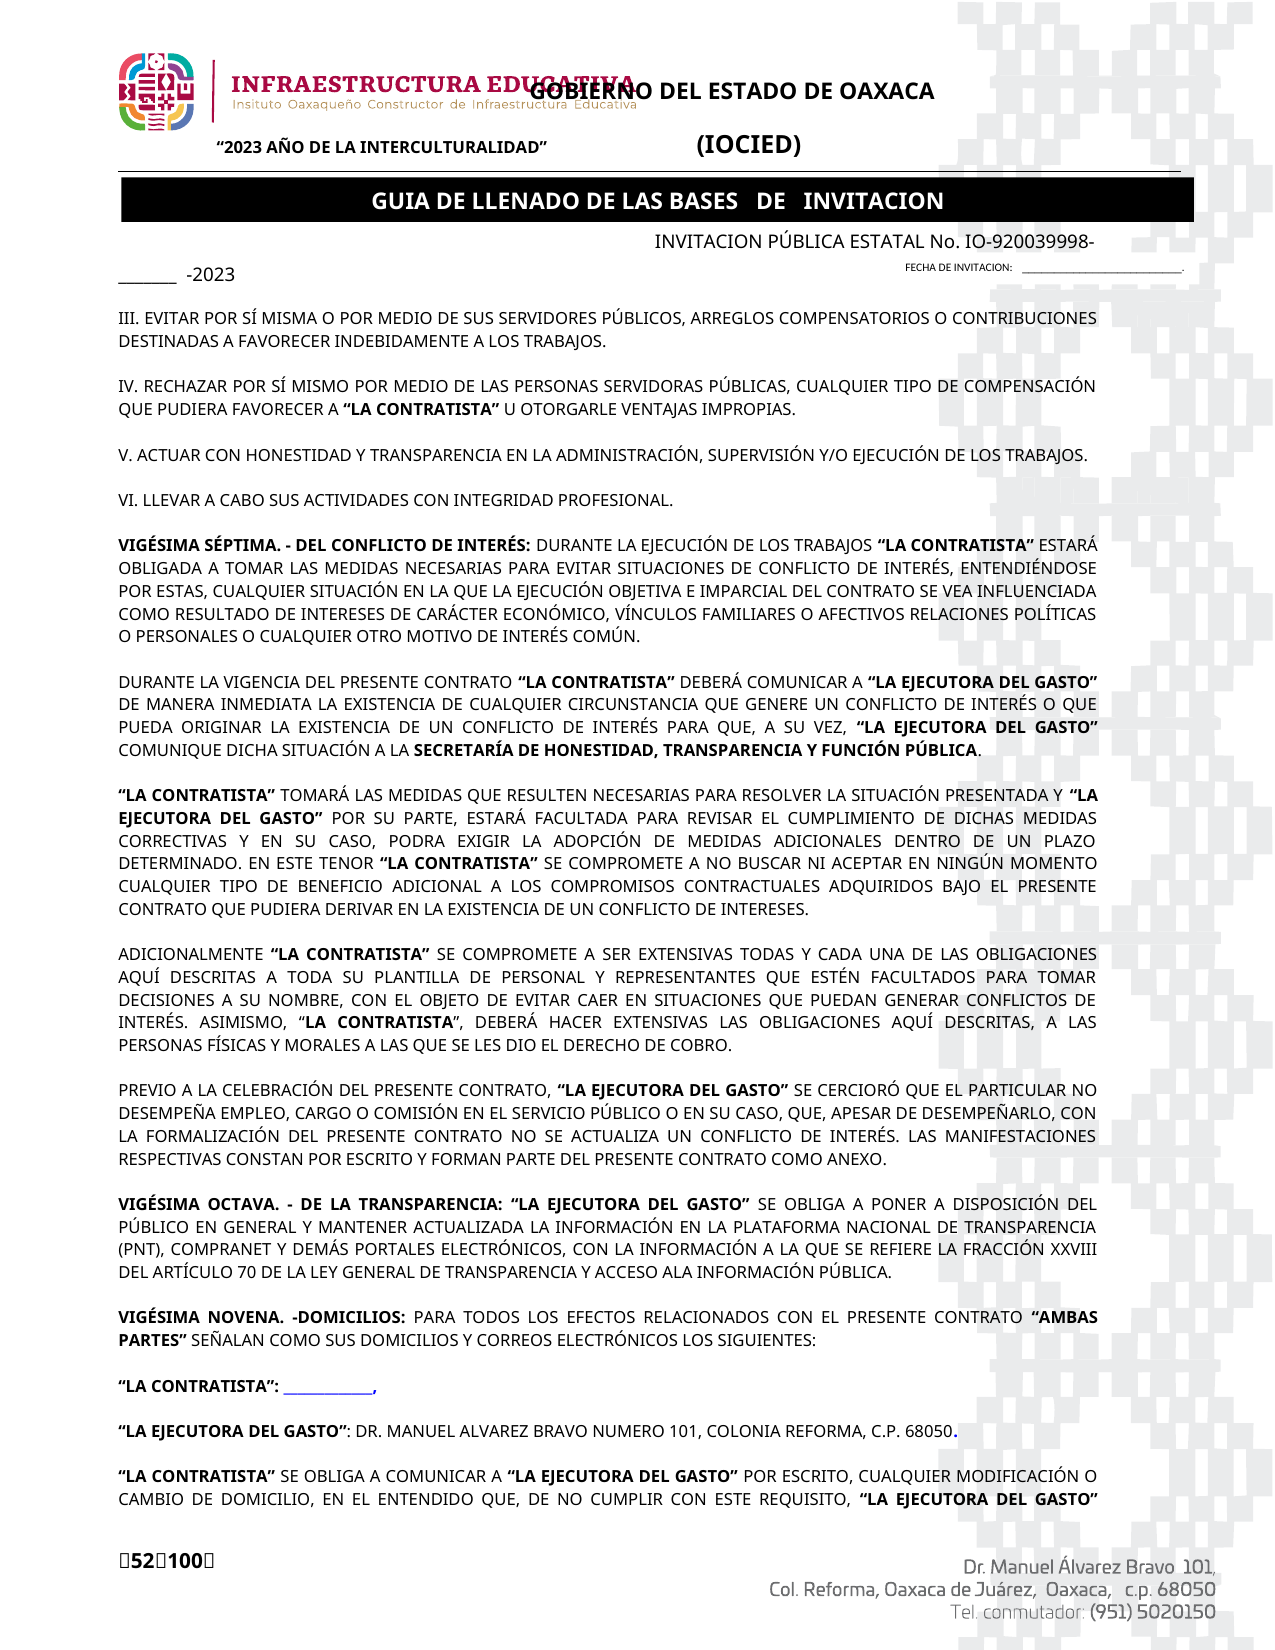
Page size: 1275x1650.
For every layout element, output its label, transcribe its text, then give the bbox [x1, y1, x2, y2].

text VIGÉSIMA NOVENA. -DOMICILIOS: PARA TODOS LOS EFECTOS RELACIONADOS CON EL PRESENTE CONTRATO “AMBAS PARTES” SEÑALAN COMO SUS DOMICILIOS Y CORREOS ELECTRÓNICOS LOS SIGUIENTES: [118, 1306, 1098, 1351]
text VI. LLEVAR A CABO SUS ACTIVIDADES CON INTEGRIDAD PROFESIONAL. [118, 488, 1098, 511]
text IV. RECHAZAR POR SÍ MISMO POR MEDIO DE LAS PERSONAS SERVIDORAS PÚBLICAS, CUALQUIER TIPO DE COMPENSACIÓN QUE PUDIERA FAVORECER A “LA CONTRATISTA” U OTORGARLE VENTAJAS IMPROPIAS. [118, 375, 1098, 420]
text VIGÉSIMA OCTAVA. - DE LA TRANSPARENCIA: “LA EJECUTORA DEL GASTO” SE OBLIGA A PONER A DISPOSICIÓN DEL PÚBLICO EN GENERAL Y MANTENER ACTUALIZADA LA INFORMACIÓN EN LA PLATAFORMA NACIONAL DE TRANSPARENCIA (PNT), COMPRANET Y DEMÁS PORTALES ELECTRÓNICOS, CON LA INFORMACIÓN A LA QUE SE REFIERE LA FRACCIÓN XXVIII DEL ARTÍCULO 70 DE LA LEY GENERAL DE TRANSPARENCIA Y ACCESO ALA INFORMACIÓN PÚBLICA. [118, 1192, 1098, 1283]
text PREVIO A LA CELEBRACIÓN DEL PRESENTE CONTRATO, “LA EJECUTORA DEL GASTO” SE CERCIORÓ QUE EL PARTICULAR NO DESEMPEÑA EMPLEO, CARGO O COMISIÓN EN EL SERVICIO PÚBLICO O EN SU CASO, QUE, APESAR DE DESEMPEÑARLO, CON LA FORMALIZACIÓN DEL PRESENTE CONTRATO NO SE ACTUALIZA UN CONFLICTO DE INTERÉS. LAS MANIFESTACIONES RESPECTIVAS CONSTAN POR ESCRITO Y FORMAN PARTE DEL PRESENTE CONTRATO COMO ANEXO. [118, 1079, 1098, 1170]
text ADICIONALMENTE “LA CONTRATISTA” SE COMPROMETE A SER EXTENSIVAS TODAS Y CADA UNA DE LAS OBLIGACIONES AQUÍ DESCRITAS A TODA SU PLANTILLA DE PERSONAL Y REPRESENTANTES QUE ESTÉN FACULTADOS PARA TOMAR DECISIONES A SU NOMBRE, CON EL OBJETO DE EVITAR CAER EN SITUACIONES QUE PUEDAN GENERAR CONFLICTOS DE INTERÉS. ASIMISMO, “LA CONTRATISTA”, DEBERÁ HACER EXTENSIVAS LAS OBLIGACIONES AQUÍ DESCRITAS, A LAS PERSONAS FÍSICAS Y MORALES A LAS QUE SE LES DIO EL DERECHO DE COBRO. [118, 943, 1098, 1056]
text “LA EJECUTORA DEL GASTO”: DR. MANUEL ALVAREZ BRAVO NUMERO 101, COLONIA REFORMA, C.P. 68050. [118, 1419, 1098, 1442]
text III. EVITAR POR SÍ MISMA O POR MEDIO DE SUS SERVIDORES PÚBLICOS, ARREGLOS COMPENSATORIOS O CONTRIBUCIONES DESTINADAS A FAVORECER INDEBIDAMENTE A LOS TRABAJOS. [118, 307, 1098, 352]
text VIGÉSIMA SÉPTIMA. - DEL CONFLICTO DE INTERÉS: DURANTE LA EJECUCIÓN DE LOS TRABAJOS “LA CONTRATISTA” ESTARÁ OBLIGADA A TOMAR LAS MEDIDAS NECESARIAS PARA EVITAR SITUACIONES DE CONFLICTO DE INTERÉS, ENTENDIÉNDOSE POR ESTAS, CUALQUIER SITUACIÓN EN LA QUE LA EJECUCIÓN OBJETIVA E IMPARCIAL DEL CONTRATO SE VEA INFLUENCIADA COMO RESULTADO DE INTERESES DE CARÁCTER ECONÓMICO, VÍNCULOS FAMILIARES O AFECTIVOS RELACIONES POLÍTICAS O PERSONALES O CUALQUIER OTRO MOTIVO DE INTERÉS COMÚN. [118, 534, 1098, 647]
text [118, 1465, 1098, 1510]
text “LA CONTRATISTA”: _____________, [118, 1374, 1098, 1397]
text “LA CONTRATISTA” TOMARÁ LAS MEDIDAS QUE RESULTEN NECESARIAS PARA RESOLVER LA SITUACIÓN PRESENTADA Y “LA EJECUTORA DEL GASTO” POR SU PARTE, ESTARÁ FACULTADA PARA REVISAR EL CUMPLIMIENTO DE DICHAS MEDIDAS CORRECTIVAS Y EN SU CASO, PODRA EXIGIR LA ADOPCIÓN DE MEDIDAS ADICIONALES DENTRO DE UN PLAZO DETERMINADO. EN ESTE TENOR “LA CONTRATISTA” SE COMPROMETE A NO BUSCAR NI ACEPTAR EN NINGÚN MOMENTO CUALQUIER TIPO DE BENEFICIO ADICIONAL A LOS COMPROMISOS CONTRACTUALES ADQUIRIDOS BAJO EL PRESENTE CONTRATO QUE PUDIERA DERIVAR EN LA EXISTENCIA DE UN CONFLICTO DE INTERESES. [118, 784, 1098, 920]
text DURANTE LA VIGENCIA DEL PRESENTE CONTRATO “LA CONTRATISTA” DEBERÁ COMUNICAR A “LA EJECUTORA DEL GASTO” DE MANERA INMEDIATA LA EXISTENCIA DE CUALQUIER CIRCUNSTANCIA QUE GENERE UN CONFLICTO DE INTERÉS O QUE PUEDA ORIGINAR LA EXISTENCIA DE UN CONFLICTO DE INTERÉS PARA QUE, A SU VEZ, “LA EJECUTORA DEL GASTO” COMUNIQUE DICHA SITUACIÓN A LA SECRETARÍA DE HONESTIDAD, TRANSPARENCIA Y FUNCIÓN PÚBLICA. [118, 670, 1098, 761]
text V. ACTUAR CON HONESTIDAD Y TRANSPARENCIA EN LA ADMINISTRACIÓN, SUPERVISIÓN Y/O EJECUCIÓN DE LOS TRABAJOS. [118, 443, 1098, 466]
